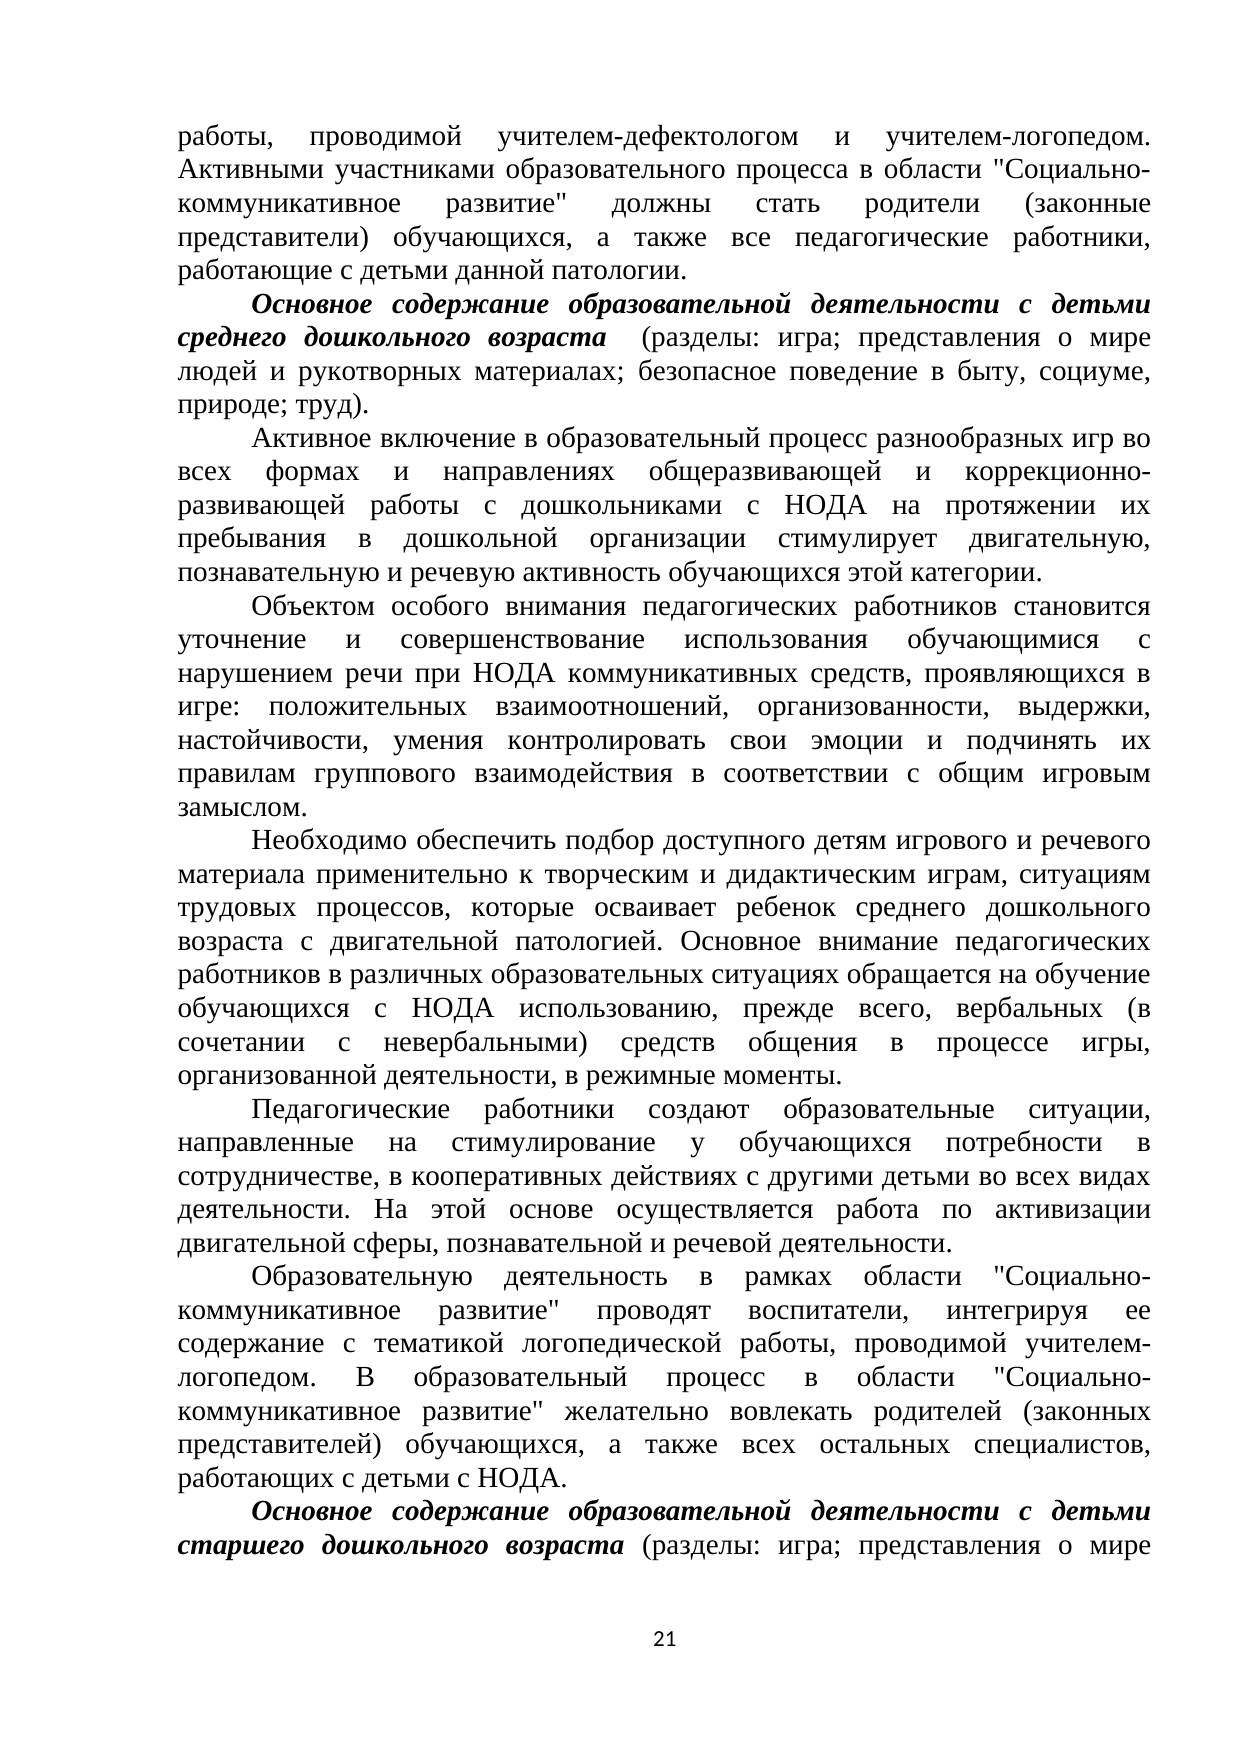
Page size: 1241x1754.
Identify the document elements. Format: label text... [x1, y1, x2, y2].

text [177, 118, 1152, 286]
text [177, 1493, 1152, 1560]
text Объектом особого внимания педагогических работников становится уточнение и совершенствование использования обучающимися с нарушением речи при НОДА коммуникативных средств, проявляющихся в игре: положительных взаимоотношений, организованности, выдержки, настойчивости, умения контролировать свои эмоции и подчинять их правилам группового взаимодействия в соответствии с общим игровым замыслом. [177, 588, 1152, 822]
text Активное включение в образовательный процесс разнообразных игр во всех формах и направлениях общеразвивающей и коррекционно-развивающей работы с дошкольниками с НОДА на протяжении их пребывания в дошкольной организации стимулирует двигательную, познавательную и речевую активность обучающихся этой категории. [177, 420, 1152, 588]
text Образовательную деятельность в рамках области "Социально-коммуникативное развитие" проводят воспитатели, интегрируя ее содержание с тематикой логопедической работы, проводимой учителем-логопедом. В образовательный процесс в области "Социально-коммуникативное развитие" желательно вовлекать родителей (законных представителей) обучающихся, а также всех остальных специалистов, работающих с детьми с НОДА. [177, 1258, 1152, 1493]
text Необходимо обеспечить подбор доступного детям игрового и речевого материала применительно к творческим и дидактическим играм, ситуациям трудовых процессов, которые осваивает ребенок среднего дошкольного возраста с двигательной патологией. Основное внимание педагогических работников в различных образовательных ситуациях обращается на обучение обучающихся с НОДА использованию, прежде всего, вербальных (в сочетании с невербальными) средств общения в процессе игры, организованной деятельности, в режимные моменты. [177, 822, 1152, 1091]
text Педагогические работники создают образовательные ситуации, направленные на стимулирование у обучающихся потребности в сотрудничестве, в кооперативных действиях с другими детьми во всех видах деятельности. На этой основе осуществляется работа по активизации двигательной сферы, познавательной и речевой деятельности. [177, 1091, 1152, 1258]
text Основное содержание образовательной деятельности с детьми среднего дошкольного возраста (разделы: игра; представления о мире людей и рукотворных материалах; безопасное поведение в быту, социуме, природе; труд). [177, 286, 1152, 420]
